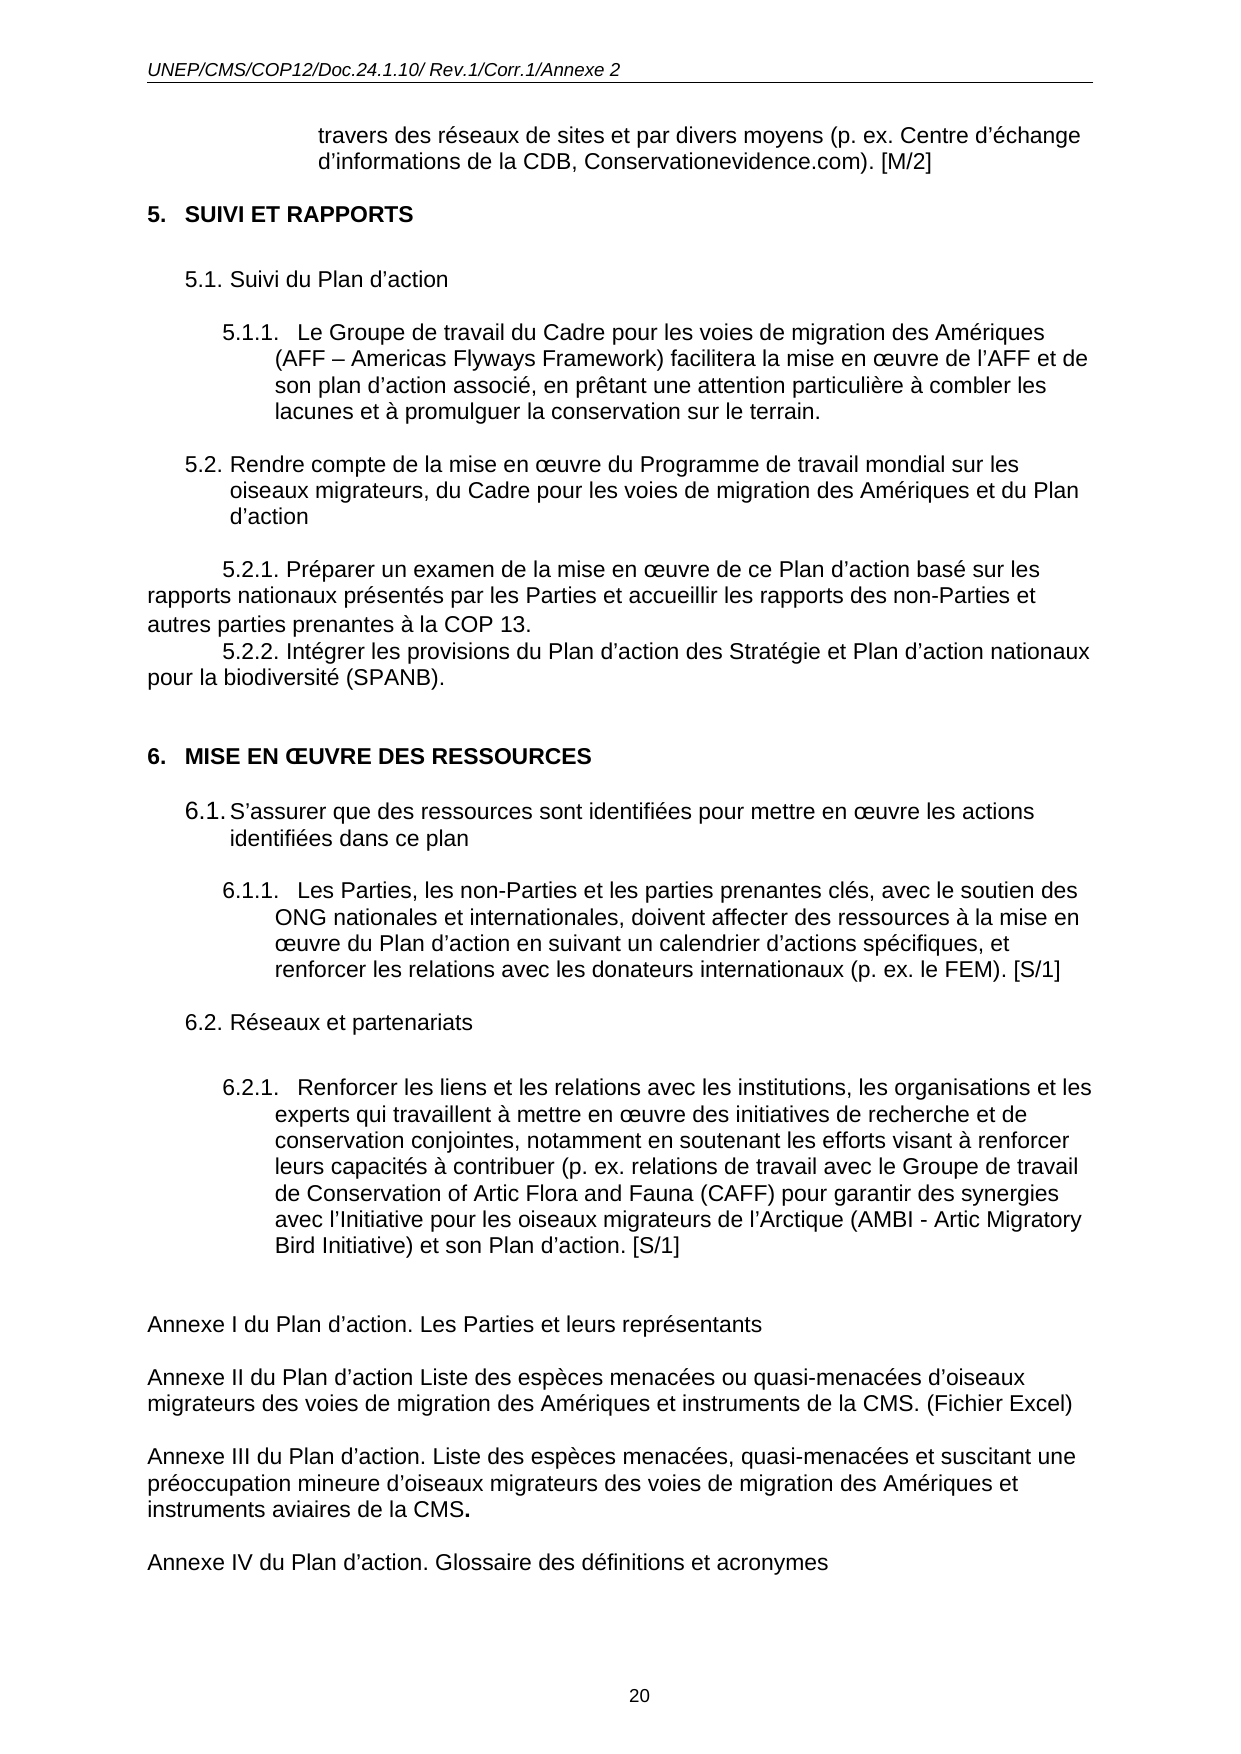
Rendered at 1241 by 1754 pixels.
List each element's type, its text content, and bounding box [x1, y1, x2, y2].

list Renforcer les liens et les relations avec les institutions, les organisations et les experts qui travaillent à mettre en œuvre des initiatives de recherche et de conservation conjointes, notamment en soutenant les efforts visant à renforcer leurs capacités à contribuer (p. ex. relations de travail avec le Groupe de travail de Conservation of Artic Flora and Fauna (CAFF) pour garantir des synergies avec l’Initiative pour les oiseaux migrateurs de l’Arctique (AMBI - Artic Migratory Bird Initiative) et son Plan d’action. [S/1] [222, 1074, 1093, 1259]
list Suivi du Plan d’action [184, 266, 1093, 292]
list Réseaux et partenariats [184, 1009, 1093, 1035]
text Annexe II du Plan d’action Liste des espèces menacées ou quasi-menacées d’oiseaux migrateurs des voies de migration des Amériques et instruments de la CMS. (Fichier Excel) [147, 1364, 1093, 1417]
list Le Groupe de travail du Cadre pour les voies de migration des Amériques (AFF – Americas Flyways Framework) facilitera la mise en œuvre de l’AFF et de son plan d’action associé, en prêtant une attention particulière à combler les lacunes et à promulguer la conservation sur le terrain. [222, 319, 1093, 424]
text 5.2.1. Préparer un examen de la mise en œuvre de ce Plan d’action basé sur les rapports nationaux présentés par les Parties et accueillir les rapports des non-Parties et autres parties prenantes à la COP 13. [147, 556, 1093, 638]
list SUIVI ET RAPPORTS [147, 201, 1093, 227]
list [250, 122, 1093, 174]
list MISE EN ŒUVRE DES RESSOURCES [147, 743, 1093, 769]
list S’assurer que des ressources sont identifiées pour mettre en œuvre les actions identifiées dans ce plan [184, 796, 1093, 851]
list Rendre compte de la mise en œuvre du Programme de travail mondial sur les oiseaux migrateurs, du Cadre pour les voies de migration des Amériques et du Plan d’action [184, 451, 1093, 530]
text 5.2.2. Intégrer les provisions du Plan d’action des Stratégie et Plan d’action nationaux pour la biodiversité (SPANB). [147, 638, 1093, 690]
text Annexe III du Plan d’action. Liste des espèces menacées, quasi-menacées et suscitant une préoccupation mineure d’oiseaux migrateurs des voies de migration des Amériques et instruments aviaires de la CMS. [147, 1443, 1093, 1522]
text Annexe I du Plan d’action. Les Parties et leurs représentants [147, 1311, 1093, 1338]
list Les Parties, les non-Parties et les parties prenantes clés, avec le soutien des ONG nationales et internationales, doivent affecter des ressources à la mise en œuvre du Plan d’action en suivant un calendrier d’actions spécifiques, et renforcer les relations avec les donateurs internationaux (p. ex. le FEM). [S/1] [222, 877, 1093, 983]
text Annexe IV du Plan d’action. Glossaire des définitions et acronymes [147, 1548, 1093, 1575]
